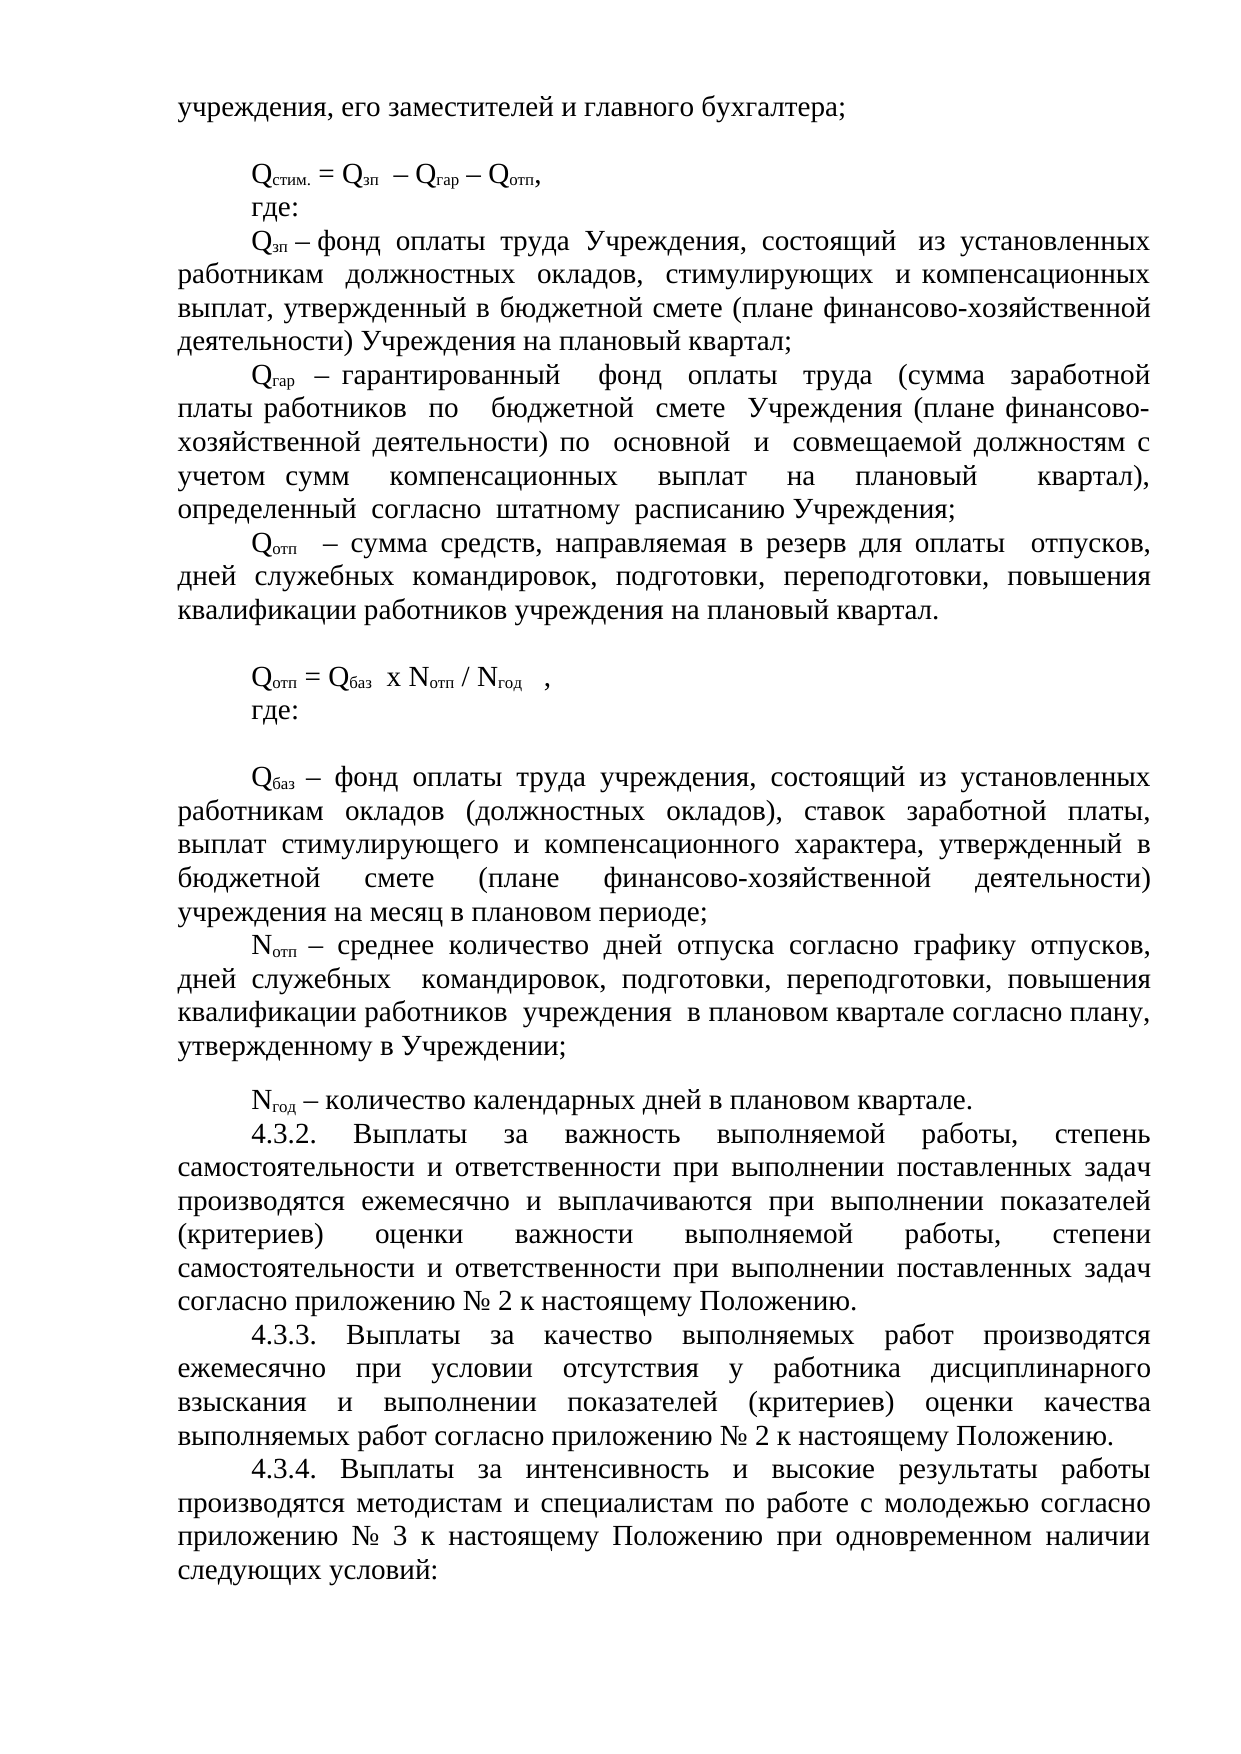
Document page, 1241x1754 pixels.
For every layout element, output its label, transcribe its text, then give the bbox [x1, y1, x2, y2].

text где: [177, 692, 1152, 726]
text Nотп – среднее количество дней отпуска согласно графику отпусков, дней служебных командировок, подготовки, переподготовки, повышения квалификации работников учреждения в плановом квартале согласно плану, утвержденному в Учреждении; [177, 927, 1152, 1061]
text Qгар – гарантированный фонд оплаты труда (сумма заработной платы работников по бюджетной смете Учреждения (плане финансово-хозяйственной деятельности) по основной и совмещаемой должностям с учетом сумм компенсационных выплат на плановый квартал), определенный согласно штатному расписанию Учреждения; [177, 357, 1152, 525]
text Qотп – сумма средств, направляемая в резерв для оплаты отпусков, дней служебных командировок, подготовки, переподготовки, повышения квалификации работников учреждения на плановый квартал. [177, 525, 1152, 625]
text Qбаз – фонд оплаты труда учреждения, состоящий из установленных работникам окладов (должностных окладов), ставок заработной платы, выплат стимулирующего и компенсационного характера, утвержденный в бюджетной смете (плане финансово-хозяйственной деятельности) учреждения на месяц в плановом периоде; [177, 759, 1152, 927]
text где: [177, 189, 1152, 223]
text Qотп = Qбаз х Nотп / Nгод , [177, 659, 1152, 692]
text 4.3.3. Выплаты за качество выполняемых работ производятся ежемесячно при условии отсутствия у работника дисциплинарного взыскания и выполнении показателей (критериев) оценки качества выполняемых работ согласно приложению № 2 к настоящему Положению. [177, 1317, 1152, 1451]
text Qзп – фонд оплаты труда Учреждения, состоящий из установленных работникам должностных окладов, стимулирующих и компенсационных выплат, утвержденный в бюджетной смете (плане финансово-хозяйственной деятельности) Учреждения на плановый квартал; [177, 223, 1152, 357]
text Qстим. = Qзп – Qгар – Qотп, [177, 156, 1152, 189]
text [177, 89, 1152, 122]
text 4.3.4. Выплаты за интенсивность и высокие результаты работы производятся методистам и специалистам по работе с молодежью согласно приложению № 3 к настоящему Положению при одновременном наличии следующих условий: [177, 1451, 1152, 1585]
text 4.3.2. Выплаты за важность выполняемой работы, степень самостоятельности и ответственности при выполнении поставленных задач производятся ежемесячно и выплачиваются при выполнении показателей (критериев) оценки важности выполняемой работы, степени самостоятельности и ответственности при выполнении поставленных задач согласно приложению № 2 к настоящему Положению. [177, 1116, 1152, 1317]
text Nгод – количество календарных дней в плановом квартале. [177, 1082, 1152, 1116]
